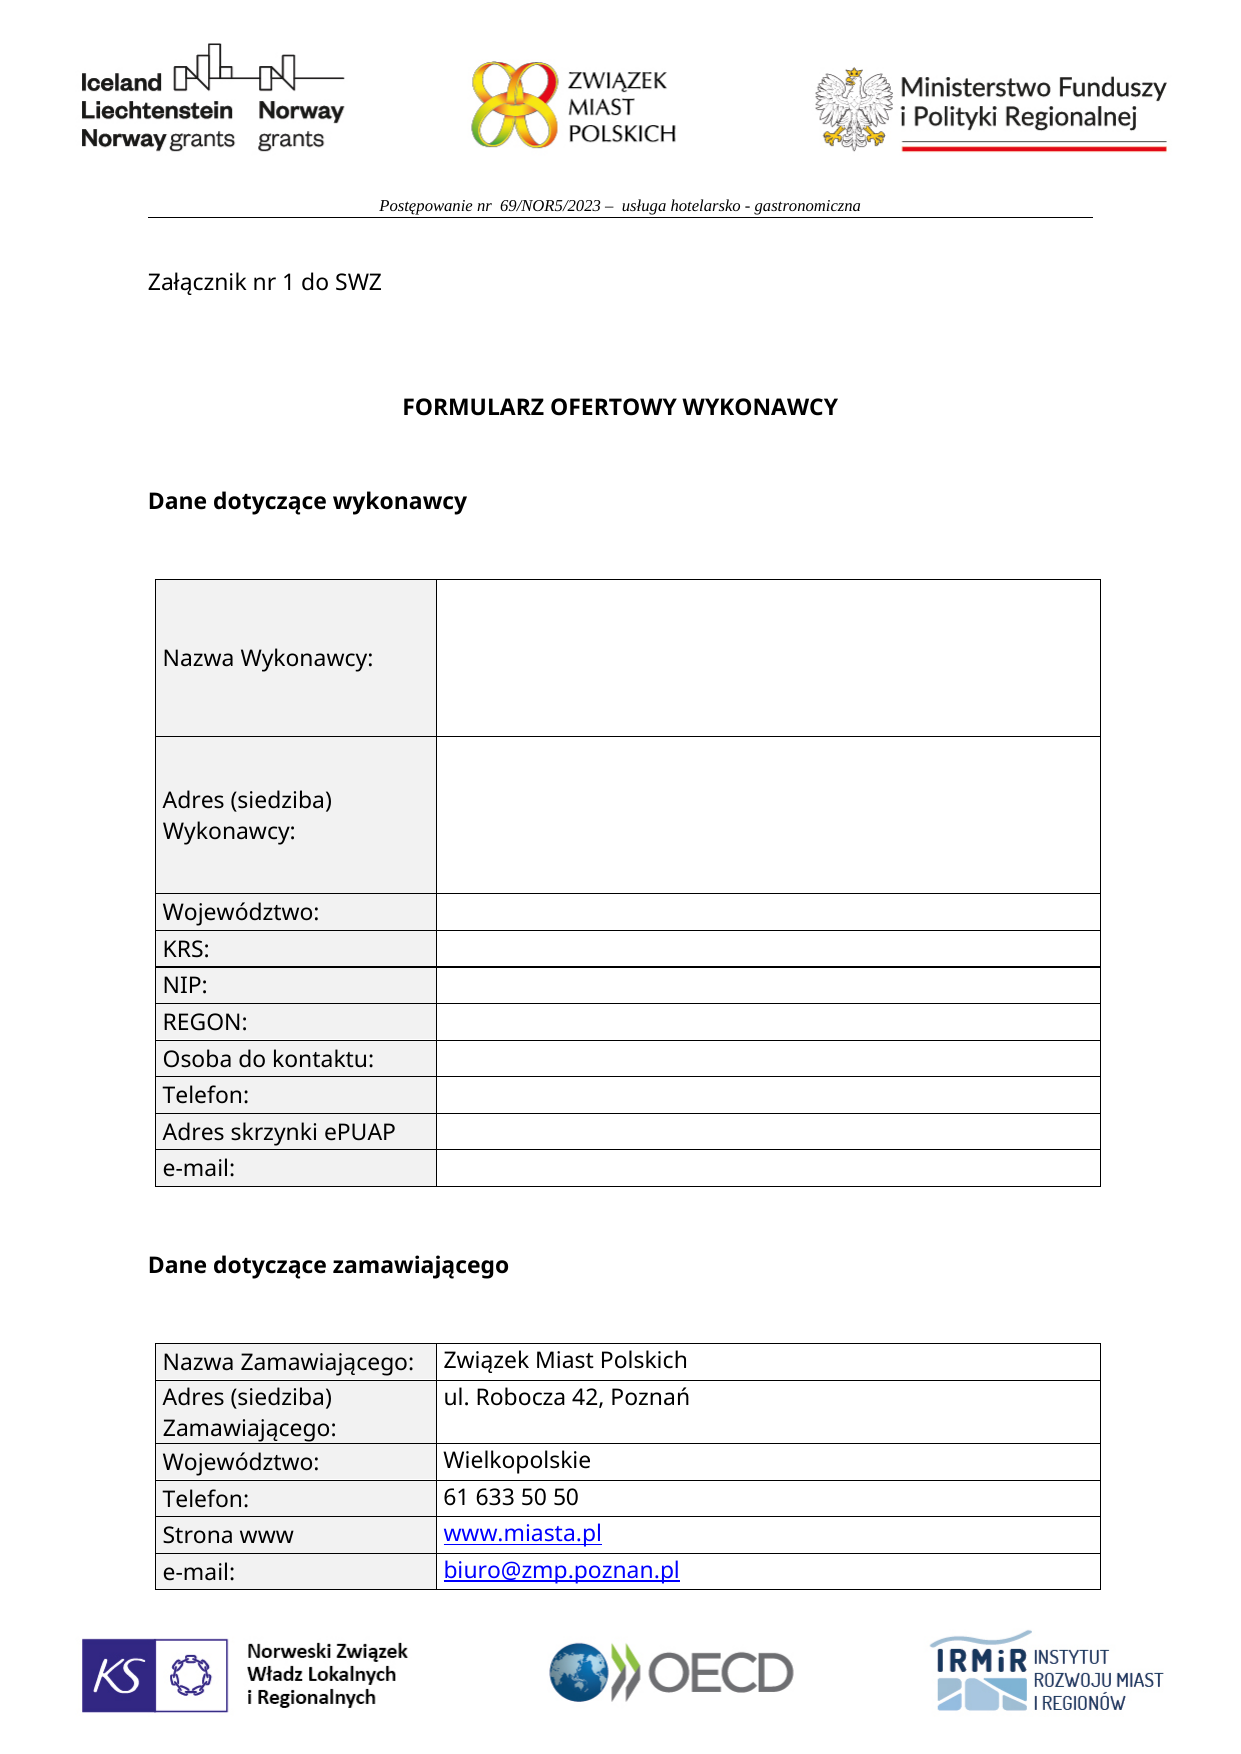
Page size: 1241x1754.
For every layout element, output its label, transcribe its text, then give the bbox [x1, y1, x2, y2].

table_cell [437, 968, 1100, 1003]
table_cell Województwo: [156, 1444, 436, 1479]
picture [3, 3, 1241, 1754]
text FORMULARZ OFERTOWY WYKONAWCY [148, 391, 1093, 422]
table_cell ul. Robocza 42, Poznań [437, 1381, 1100, 1443]
text Dane dotyczące zamawiającego [148, 1249, 1093, 1281]
table_cell [437, 1004, 1100, 1039]
table_cell [437, 894, 1100, 930]
table_header Nazwa Zamawiającego: [156, 1344, 436, 1379]
table_cell Województwo: [156, 894, 436, 930]
text Załącznik nr 1 do SWZ [148, 266, 1093, 297]
table_cell Adres skrzynki ePUAP [156, 1114, 436, 1149]
table_cell [437, 1114, 1100, 1149]
table_cell KRS: [156, 931, 436, 966]
table_cell Strona www [156, 1517, 436, 1553]
table_header [437, 580, 1100, 736]
table_header Nazwa Wykonawcy: [156, 580, 436, 736]
table_cell Adres (siedziba) Wykonawcy: [156, 737, 436, 893]
table_cell [437, 1150, 1100, 1186]
text Dane dotyczące wykonawcy [148, 485, 1093, 516]
table_cell NIP: [156, 968, 436, 1003]
table_cell [437, 931, 1100, 966]
table_cell 61 633 50 50 [437, 1481, 1100, 1516]
table_cell biuro@zmp.poznan.pl [437, 1554, 1100, 1589]
table_cell www.miasta.pl [437, 1517, 1100, 1553]
table_cell Wielkopolskie [437, 1444, 1100, 1479]
table_header Związek Miast Polskich [437, 1344, 1100, 1379]
table_cell Telefon: [156, 1481, 436, 1516]
text Postępowanie nr 69/NOR5/2023 – usługa hotelarsko - gastronomiczna [148, 196, 1093, 217]
table_cell e-mail: [156, 1554, 436, 1589]
table_cell Osoba do kontaktu: [156, 1041, 436, 1076]
table_cell [437, 1077, 1100, 1113]
table_cell Adres (siedziba) Zamawiającego: [156, 1381, 436, 1443]
table_cell e-mail: [156, 1150, 436, 1186]
table_cell [437, 737, 1100, 893]
table_cell Telefon: [156, 1077, 436, 1113]
table_cell REGON: [156, 1004, 436, 1039]
table_cell [437, 1041, 1100, 1076]
